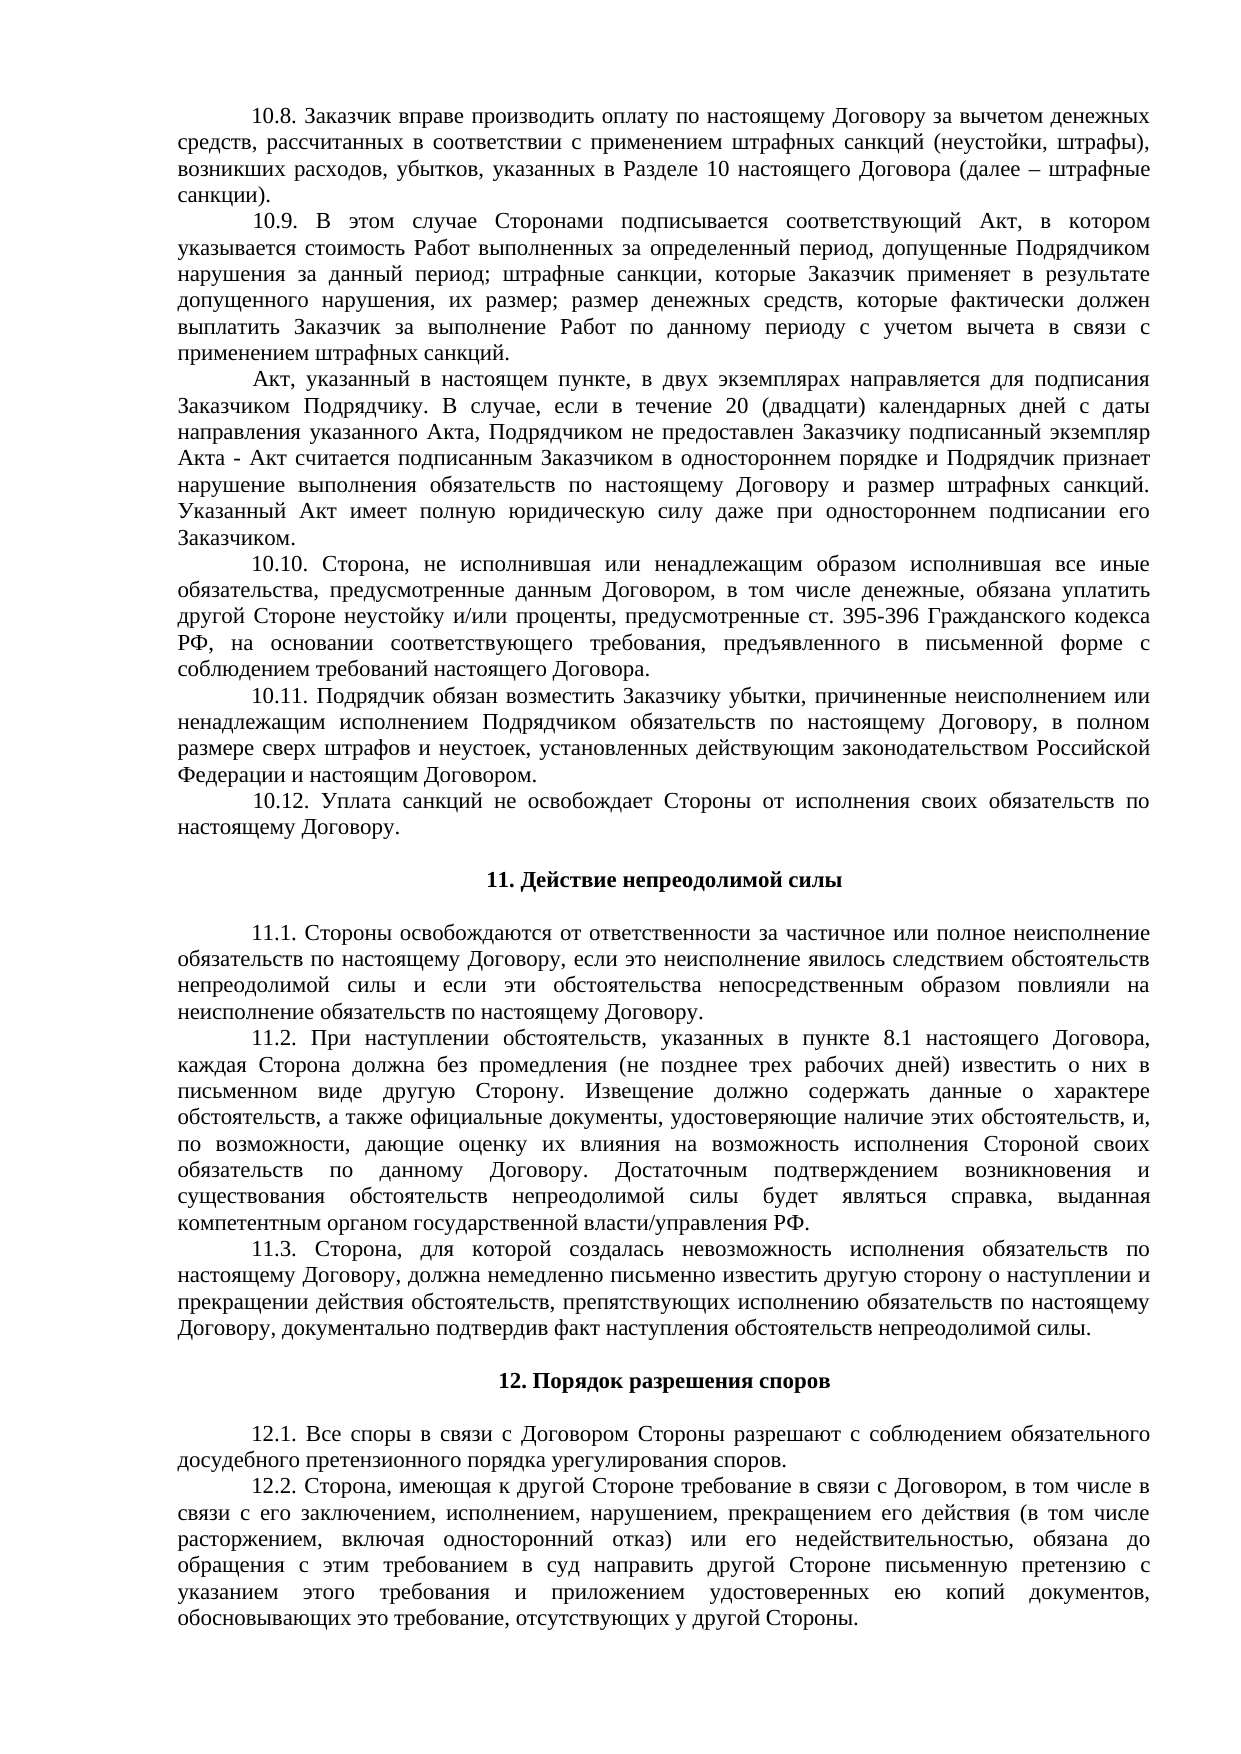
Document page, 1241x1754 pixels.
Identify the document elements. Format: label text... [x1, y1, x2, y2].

text 11. Действие непреодолимой силы [177, 866, 1152, 892]
text 10.12. Уплата санкций не освобождает Стороны от исполнения своих обязательств по настоящему Договору. [177, 787, 1152, 840]
text 10.10. Сторона, не исполнившая или ненадлежащим образом исполнившая все иные обязательства, предусмотренные данным Договором, в том числе денежные, обязана уплатить другой Стороне неустойку и/или проценты, предусмотренные ст. 395-396 Гражданского кодекса РФ, на основании соответствующего требования, предъявленного в письменной форме с соблюдением требований настоящего Договора. [177, 550, 1152, 682]
text 10.9. В этом случае Сторонами подписывается соответствующий Акт, в котором указывается стоимость Работ выполненных за определенный период, допущенные Подрядчиком нарушения за данный период; штрафные санкции, которые Заказчик применяет в результате допущенного нарушения, их размер; размер денежных средств, которые фактически должен выплатить Заказчик за выполнение Работ по данному периоду с учетом вычета в связи с применением штрафных санкций. [177, 207, 1152, 365]
text 12.1. Все споры в связи с Договором Стороны разрешают с соблюдением обязательного досудебного претензионного порядка урегулирования споров. [177, 1419, 1152, 1472]
text 11.3. Сторона, для которой создалась невозможность исполнения обязательств по настоящему Договору, должна немедленно письменно известить другую сторону о наступлении и прекращении действия обстоятельств, препятствующих исполнению обязательств по настоящему Договору, документально подтвердив факт наступления обстоятельств непреодолимой силы. [177, 1235, 1152, 1341]
list Акт, указанный в настоящем пункте, в двух экземплярах направляется для подписания Заказчиком Подрядчику. В случае, если в течение 20 (двадцати) календарных дней с даты направления указанного Акта, Подрядчиком не предоставлен Заказчику подписанный экземпляр Акта - Акт считается подписанным Заказчиком в одностороннем порядке и Подрядчик признает нарушение выполнения обязательств по настоящему Договору и размер штрафных санкций. Указанный Акт имеет полную юридическую силу даже при одностороннем подписании его Заказчиком. [177, 365, 1152, 550]
text 11.2. При наступлении обстоятельств, указанных в пункте 8.1 настоящего Договора, каждая Сторона должна без промедления (не позднее трех рабочих дней) известить о них в письменном виде другую Сторону. Извещение должно содержать данные о характере обстоятельств, а также официальные документы, удостоверяющие наличие этих обстоятельств, и, по возможности, дающие оценку их влияния на возможность исполнения Стороной своих обязательств по данному Договору. Достаточным подтверждением возникновения и существования обстоятельств непреодолимой силы будет являться справка, выданная компетентным органом государственной власти/управления РФ. [177, 1024, 1152, 1235]
text 10.8. Заказчик вправе производить оплату по настоящему Договору за вычетом денежных средств, рассчитанных в соответствии с применением штрафных санкций (неустойки, штрафы), возникших расходов, убытков, указанных в Разделе 10 настоящего Договора (далее – штрафные санкции). [177, 102, 1152, 207]
text 10.11. Подрядчик обязан возместить Заказчику убытки, причиненные неисполнением или ненадлежащим исполнением Подрядчиком обязательств по настоящему Договору, в полном размере сверх штрафов и неустоек, установленных действующим законодательством Российской Федерации и настоящим Договором. [177, 682, 1152, 787]
text 12. Порядок разрешения споров [177, 1367, 1152, 1393]
text 12.2. Сторона, имеющая к другой Стороне требование в связи с Договором, в том числе в связи с его заключением, исполнением, нарушением, прекращением его действия (в том числе расторжением, включая односторонний отказ) или его недействительностью, обязана до обращения с этим требованием в суд направить другой Стороне письменную претензию с указанием этого требования и приложением удостоверенных ею копий документов, обосновывающих это требование, отсутствующих у другой Стороны. [177, 1472, 1152, 1630]
text 11.1. Стороны освобождаются от ответственности за частичное или полное неисполнение обязательств по настоящему Договору, если это неисполнение явилось следствием обстоятельств непреодолимой силы и если эти обстоятельства непосредственным образом повлияли на неисполнение обязательств по настоящему Договору. [177, 919, 1152, 1024]
